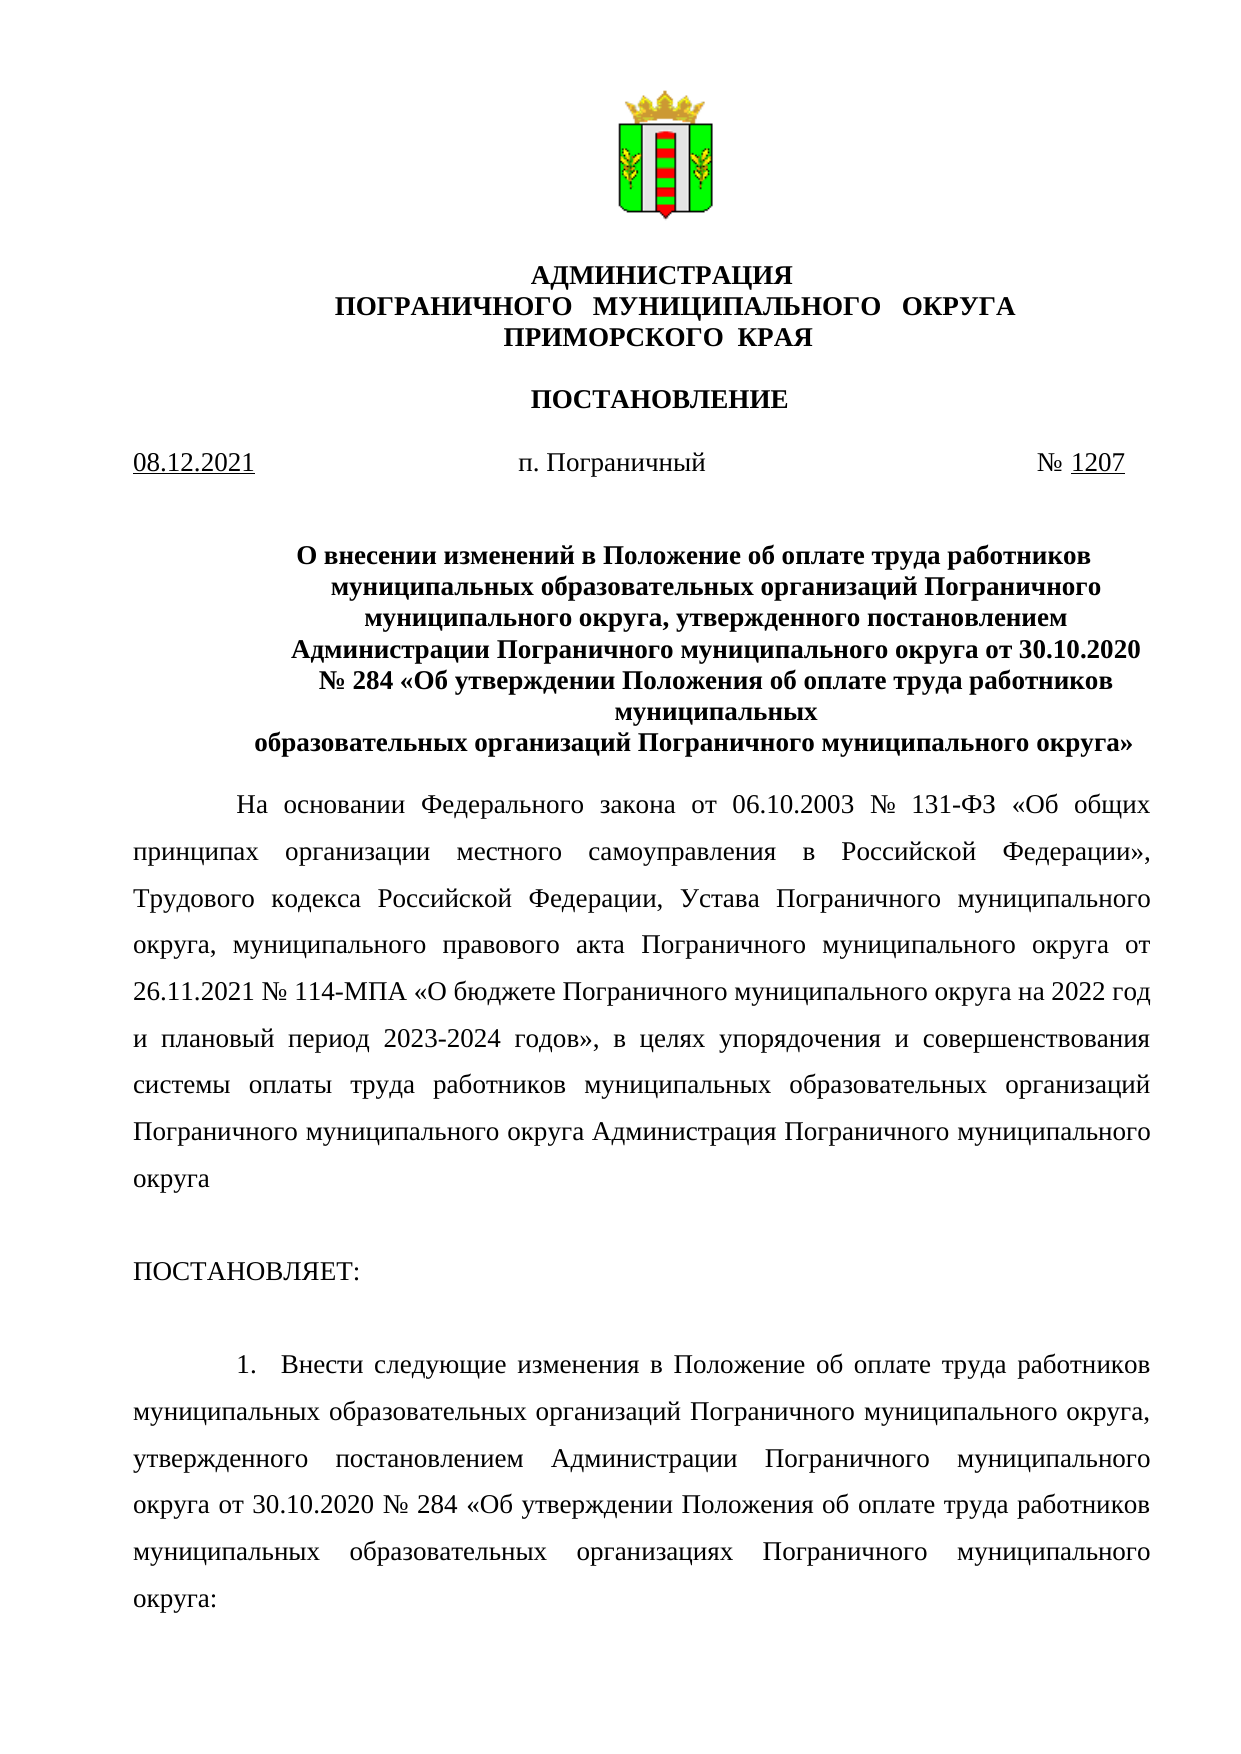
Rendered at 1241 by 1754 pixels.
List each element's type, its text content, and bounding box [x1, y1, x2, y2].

text ПОГРАНИЧНОГО МУНИЦИПАЛЬНОГО ОКРУГА [281, 290, 1152, 321]
picture [616, 88, 716, 222]
text 08.12.2021 п. Пограничный № 1207 [133, 446, 1152, 477]
text ПОСТАНОВЛЯЕТ: [133, 1255, 1152, 1286]
text На основании Федерального закона от 06.10.2003 № 131-ФЗ «Об общих принципах организации местного самоуправления в Российской Федерации», Трудового кодекса Российской Федерации, Устава Пограничного муниципального округа, муниципального правового акта Пограничного муниципального округа от 26.11.2021 № 114-МПА «О бюджете Пограничного муниципального округа на 2022 год и плановый период 2023-2024 годов», в целях упорядочения и совершенствования системы оплаты труда работников муниципальных образовательных организаций Пограничного муниципального округа Администрация Пограничного муниципального округа [133, 788, 1152, 1193]
text образовательных организаций Пограничного муниципального округа» [236, 726, 1152, 757]
text АДМИНИСТРАЦИЯ [281, 259, 1152, 290]
list Внести следующие изменения в Положение об оплате труда работников муниципальных образовательных организаций Пограничного муниципального округа, утвержденного постановлением Администрации Пограничного муниципального округа от 30.10.2020 № 284 «Об утверждении Положения об оплате труда работников муниципальных образовательных организациях Пограничного муниципального округа: [133, 1348, 1152, 1613]
text ПОСТАНОВЛЕНИЕ [281, 383, 1152, 415]
text ПРИМОРСКОГО КРАЯ [281, 321, 1152, 352]
text О внесении изменений в Положение об оплате труда работников муниципальных образовательных организаций Пограничного муниципального округа, утвержденного постановлением Администрации Пограничного муниципального округа от 30.10.2020 № 284 «Об утверждении Положения об оплате труда работников муниципальных [236, 539, 1152, 726]
